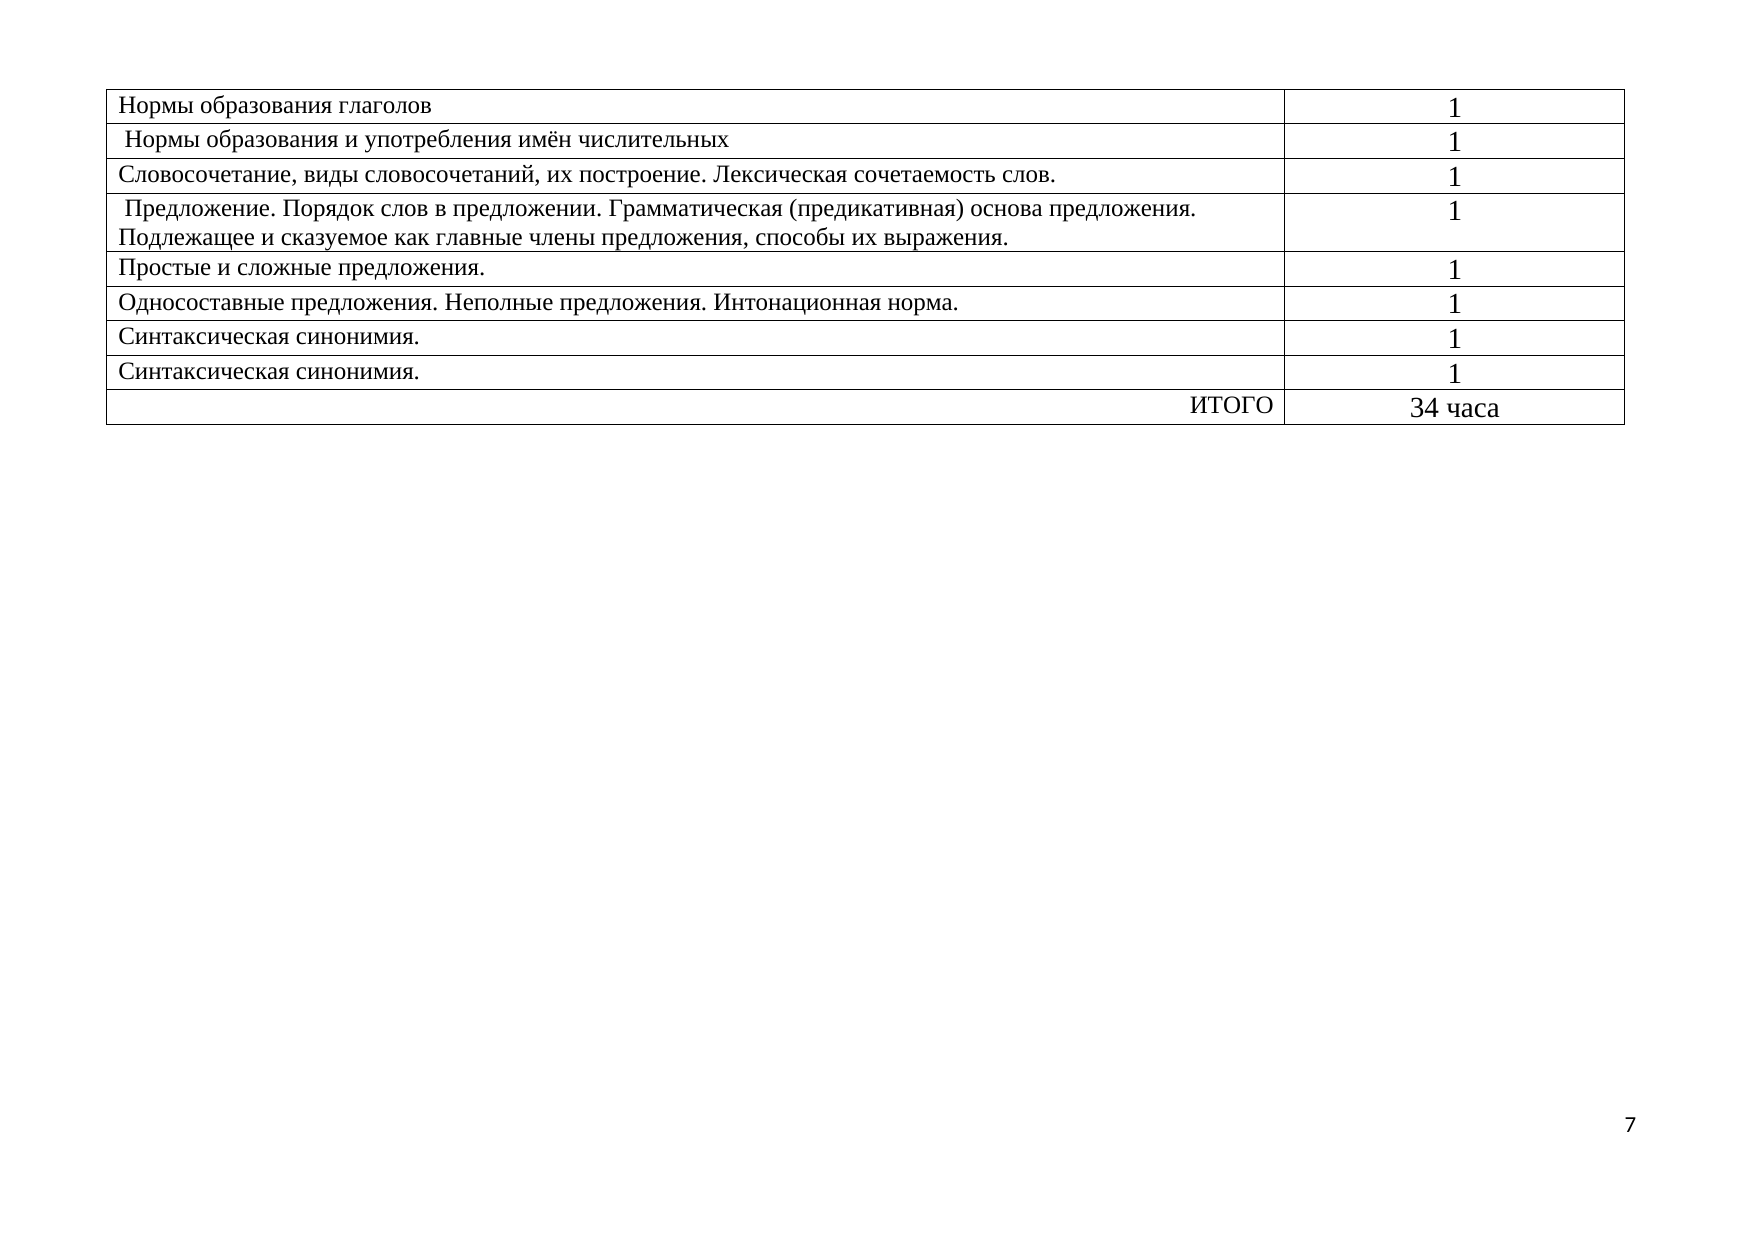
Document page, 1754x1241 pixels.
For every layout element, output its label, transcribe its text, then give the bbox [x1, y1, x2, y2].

table_cell 1 [1285, 159, 1624, 192]
table_cell ИТОГО [107, 390, 1284, 424]
table_cell 34 часа [1285, 390, 1624, 424]
table_cell Словосочетание, виды словосочетаний, их построение. Лексическая сочетаемость слов. [107, 159, 1284, 192]
table_cell 1 [1285, 356, 1624, 389]
table_cell Простые и сложные предложения. [107, 252, 1284, 286]
table_cell 1 [1285, 287, 1624, 320]
table_cell 1 [1285, 124, 1624, 158]
table_cell Нормы образования глаголов [107, 90, 1284, 123]
table_cell Синтаксическая синонимия. [107, 356, 1284, 389]
table_cell Предложение. Порядок слов в предложении. Грамматическая (предикативная) основа предложения. Подлежащее и сказуемое как главные члены предложения, способы их выражения. [107, 194, 1284, 251]
table_cell Односоставные предложения. Неполные предложения. Интонационная норма. [107, 287, 1284, 320]
table_cell Синтаксическая синонимия. [107, 321, 1284, 355]
table_cell 1 [1285, 194, 1624, 251]
table_cell Нормы образования и употребления имён числительных [107, 124, 1284, 158]
table_cell 1 [1285, 90, 1624, 123]
table_cell 1 [1285, 321, 1624, 355]
table_cell 1 [1285, 252, 1624, 286]
